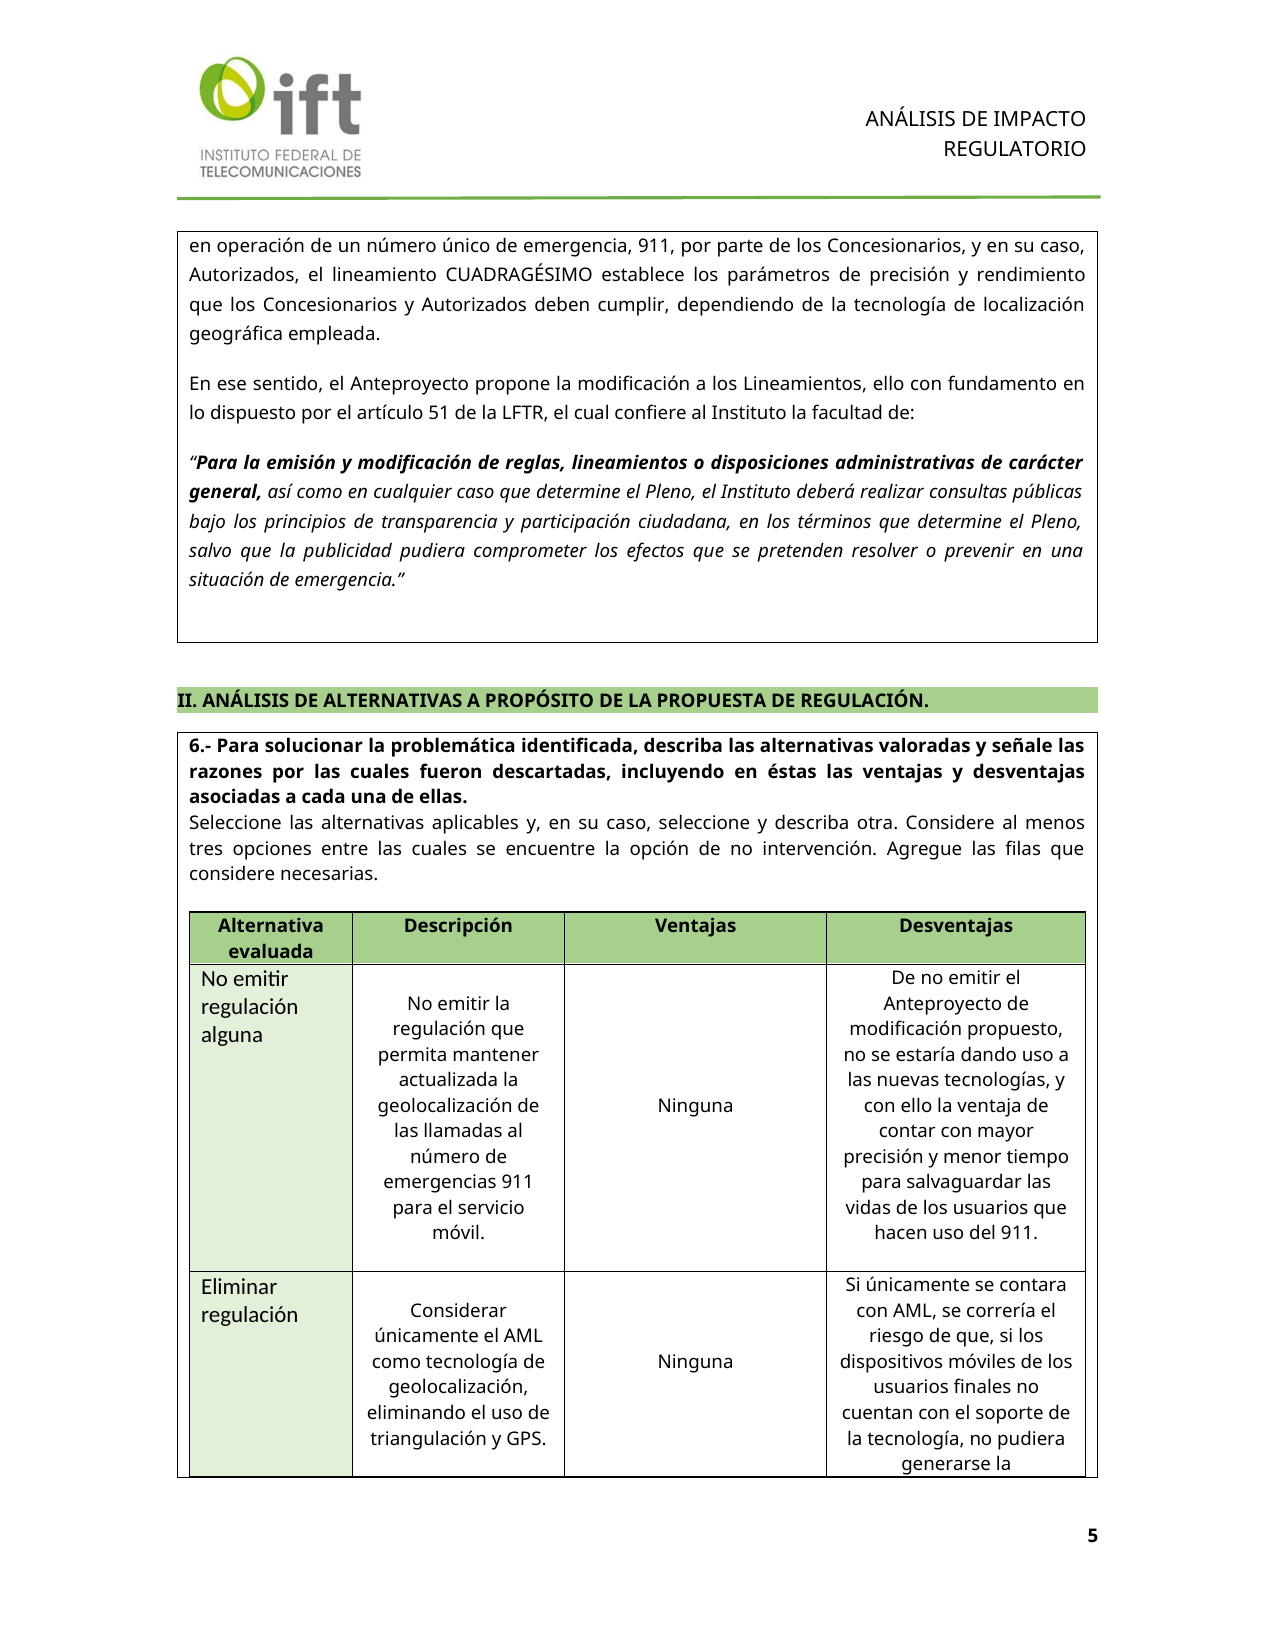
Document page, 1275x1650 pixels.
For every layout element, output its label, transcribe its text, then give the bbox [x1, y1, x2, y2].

text II. ANÁLISIS DE ALTERNATIVAS A PROPÓSITO DE LA PROPUESTA DE REGULACIÓN. [177, 687, 1098, 713]
picture [177, 52, 390, 196]
